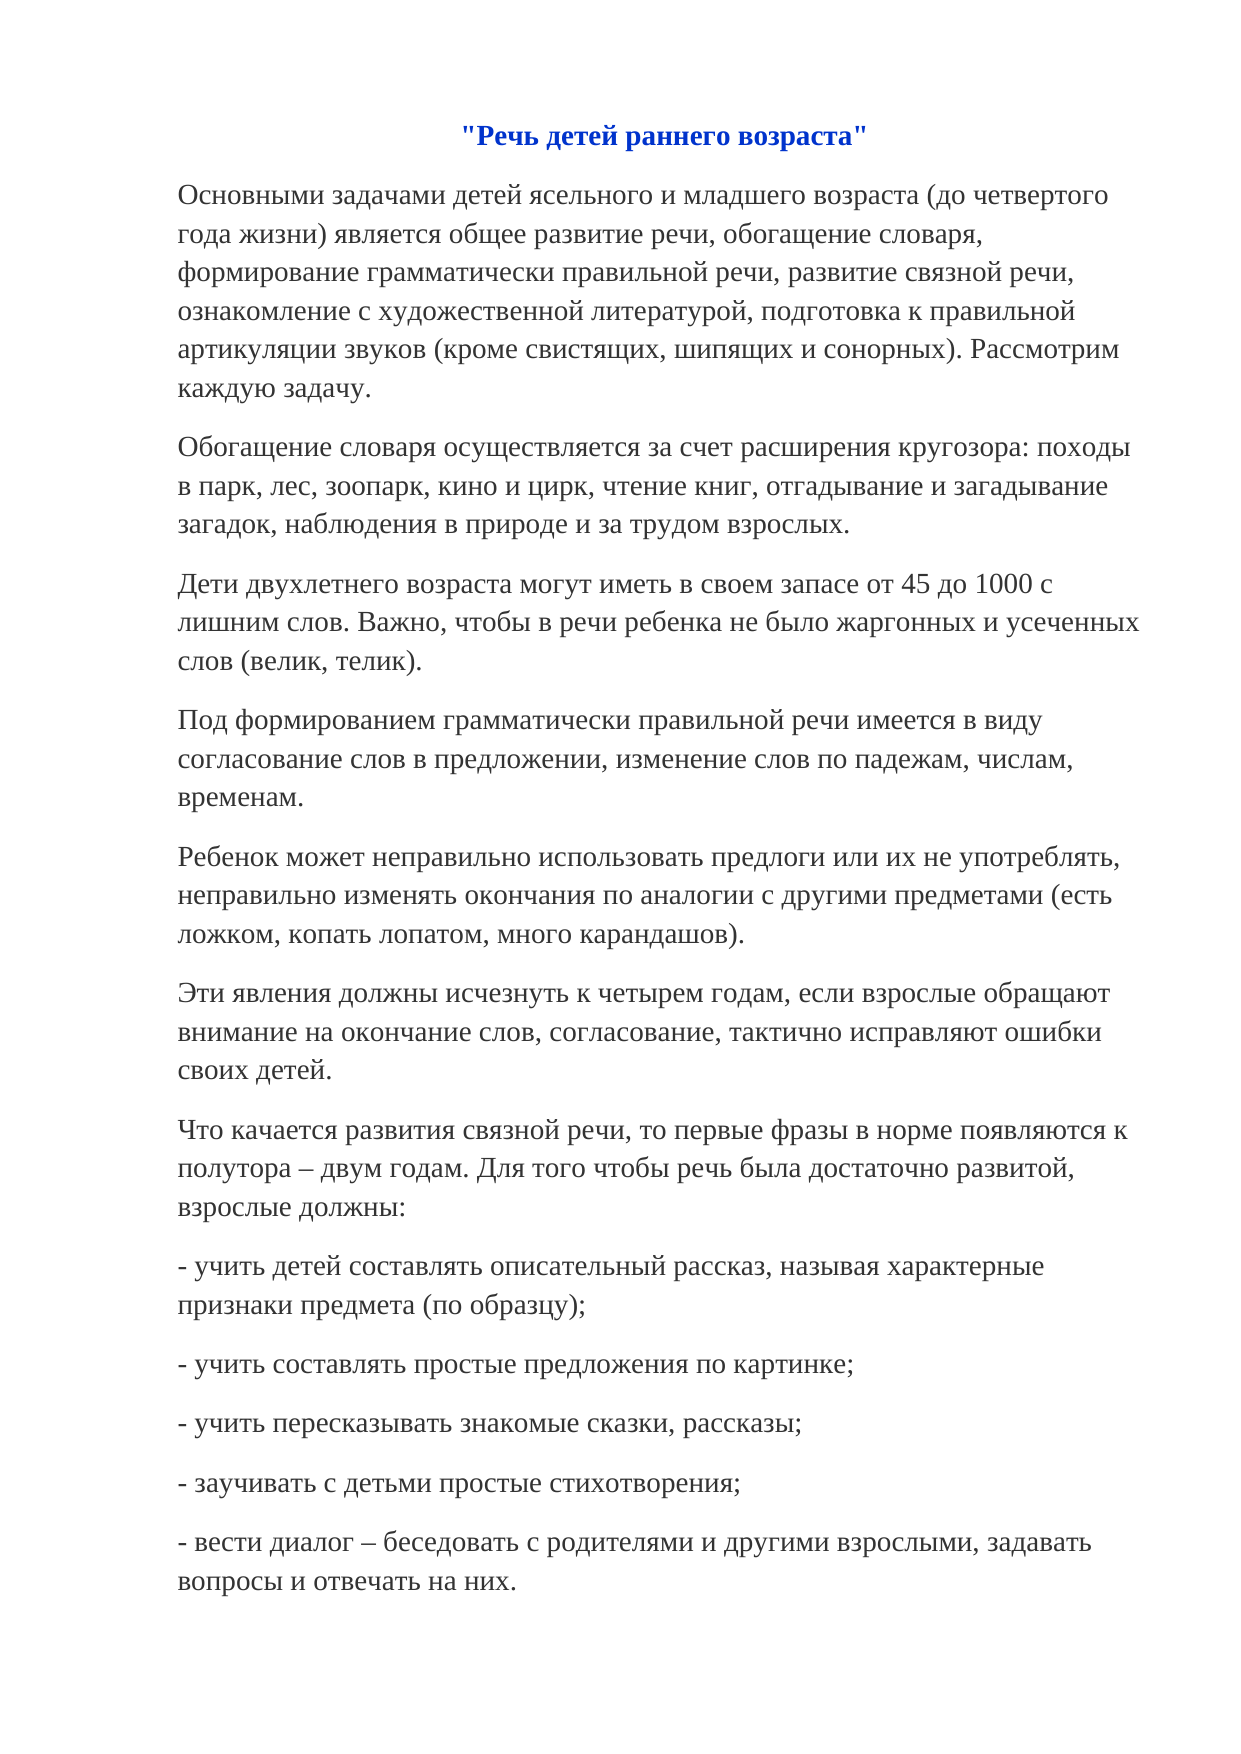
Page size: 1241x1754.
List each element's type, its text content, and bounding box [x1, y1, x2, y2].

text Дети двухлетнего возраста могут иметь в своем запасе от 45 до 1000 с лишним слов. Важно, чтобы в речи ребенка не было жаргонных и усеченных слов (велик, телик). [177, 566, 1152, 677]
text - учить детей составлять описательный рассказ, называя характерные признаки предмета (по образцу); [177, 1248, 1152, 1320]
text - заучивать с детьми простые стихотворения; [177, 1465, 1152, 1498]
text Основными задачами детей ясельного и младшего возраста (до четвертого года жизни) является общее развитие речи, обогащение словаря, формирование грамматически правильной речи, развитие связной речи, ознакомление с художественной литературой, подготовка к правильной артикуляции звуков (кроме свистящих, шипящих и сонорных). Рассмотрим каждую задачу. [177, 177, 1152, 404]
text Что качается развития связной речи, то первые фразы в норме появляются к полутора – двум годам. Для того чтобы речь была достаточно развитой, взрослые должны: [177, 1112, 1152, 1222]
text - учить составлять простые предложения по картинке; [177, 1346, 1152, 1380]
text Под формированием грамматически правильной речи имеется в виду согласование слов в предложении, изменение слов по падежам, числам, временам. [177, 702, 1152, 813]
text "Речь детей раннего возраста" [177, 118, 1152, 152]
text Эти явления должны исчезнуть к четырем годам, если взрослые обращают внимание на окончание слов, согласование, тактично исправляют ошибки своих детей. [177, 975, 1152, 1086]
text - вести диалог – беседовать с родителями и другими взрослыми, задавать вопросы и отвечать на них. [177, 1524, 1152, 1596]
text Обогащение словаря осуществляется за счет расширения кругозора: походы в парк, лес, зоопарк, кино и цирк, чтение книг, отгадывание и загадывание загадок, наблюдения в природе и за трудом взрослых. [177, 429, 1152, 540]
text Ребенок может неправильно использовать предлоги или их не употреблять, неправильно изменять окончания по аналогии с другими предметами (есть ложком, копать лопатом, много карандашов). [177, 839, 1152, 949]
text - учить пересказывать знакомые сказки, рассказы; [177, 1406, 1152, 1439]
